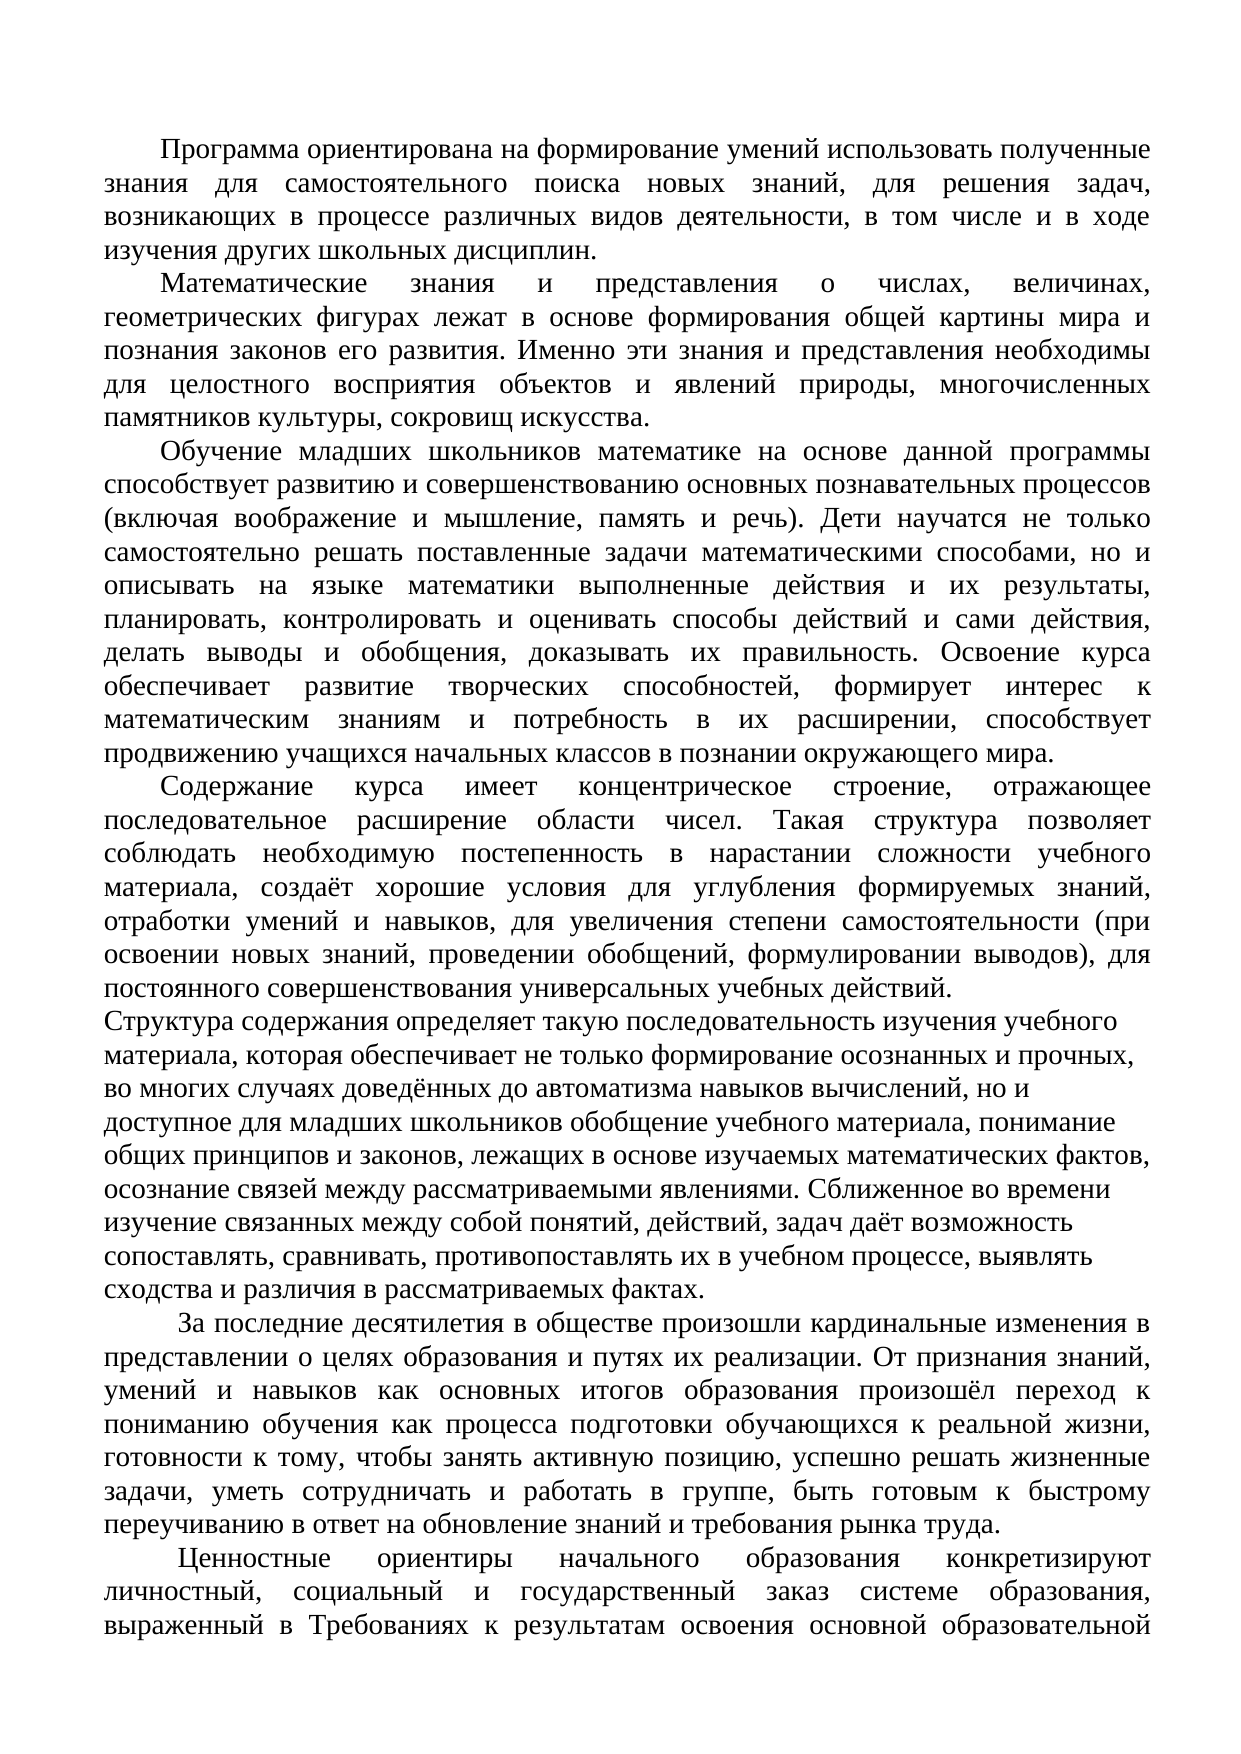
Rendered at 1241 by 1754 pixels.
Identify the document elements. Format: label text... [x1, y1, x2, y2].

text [103, 1540, 1152, 1641]
text Обучение младших школьников математике на основе данной программы способствует развитию и совершенствованию основных познавательных процессов (включая воображение и мышление, память и речь). Дети научатся не только самостоятельно решать поставленные задачи математическими способами, но и описывать на языке математики выполненные действия и их результаты, планировать, контролировать и оценивать способы действий и сами действия, делать выводы и обобщения, доказывать их правильность. Освоение курса обеспечивает развитие творческих способностей, формирует интерес к математическим знаниям и потребность в их расширении, способствует продвижению учащихся начальных классов в познании окружающего мира. [103, 433, 1152, 768]
text Содержание курса имеет концентрическое строение, отражающее последовательное расширение области чисел. Такая структура позволяет соблюдать необходимую постепенность в нарастании сложности учебного материала, создаёт хорошие условия для углубления формируемых знаний, отработки умений и навыков, для увеличения степени самостоятельности (при освоении новых знаний, проведении обобщений, формулировании выводов), для постоянного совершенствования универсальных учебных действий. [103, 768, 1152, 1003]
text Структура содержания определяет такую последовательность изучения учебного материала, которая обеспечивает не только формирование осознанных и прочных, во многих случаях доведённых до автоматизма навыков вычислений, но и доступное для младших школьников обобщение учебного материала, понимание общих принципов и законов, лежащих в основе изучаемых математических фактов, осознание связей между рассматриваемыми явлениями. Сближенное во времени изучение связанных между собой понятий, действий, задач даёт возможность сопоставлять, сравнивать, противопоставлять их в учебном процессе, выявлять сходства и различия в рассматриваемых фактах. [103, 1003, 1152, 1305]
text Математические знания и представления о числах, величинах, геометрических фигурах лежат в основе формирования общей картины мира и познания законов его развития. Именно эти знания и представления необходимы для целостного восприятия объектов и явлений природы, многочисленных памятников культуры, сокровищ искусства. [103, 265, 1152, 433]
text Программа ориентирована на формирование умений использовать полученные знания для самостоятельного поиска новых знаний, для решения задач, возникающих в процессе различных видов деятельности, в том числе и в ходе изучения других школьных дисциплин. [103, 131, 1152, 265]
text За последние десятилетия в обществе произошли кардинальные изменения в представлении о целях образования и путях их реализации. От признания знаний, умений и навыков как основных итогов образования произошёл переход к пониманию обучения как процесса подготовки обучающихся к реальной жизни, готовности к тому, чтобы занять активную позицию, успешно решать жизненные задачи, уметь сотрудничать и работать в группе, быть готовым к быстрому переучиванию в ответ на обновление знаний и требования рынка труда. [103, 1305, 1152, 1540]
